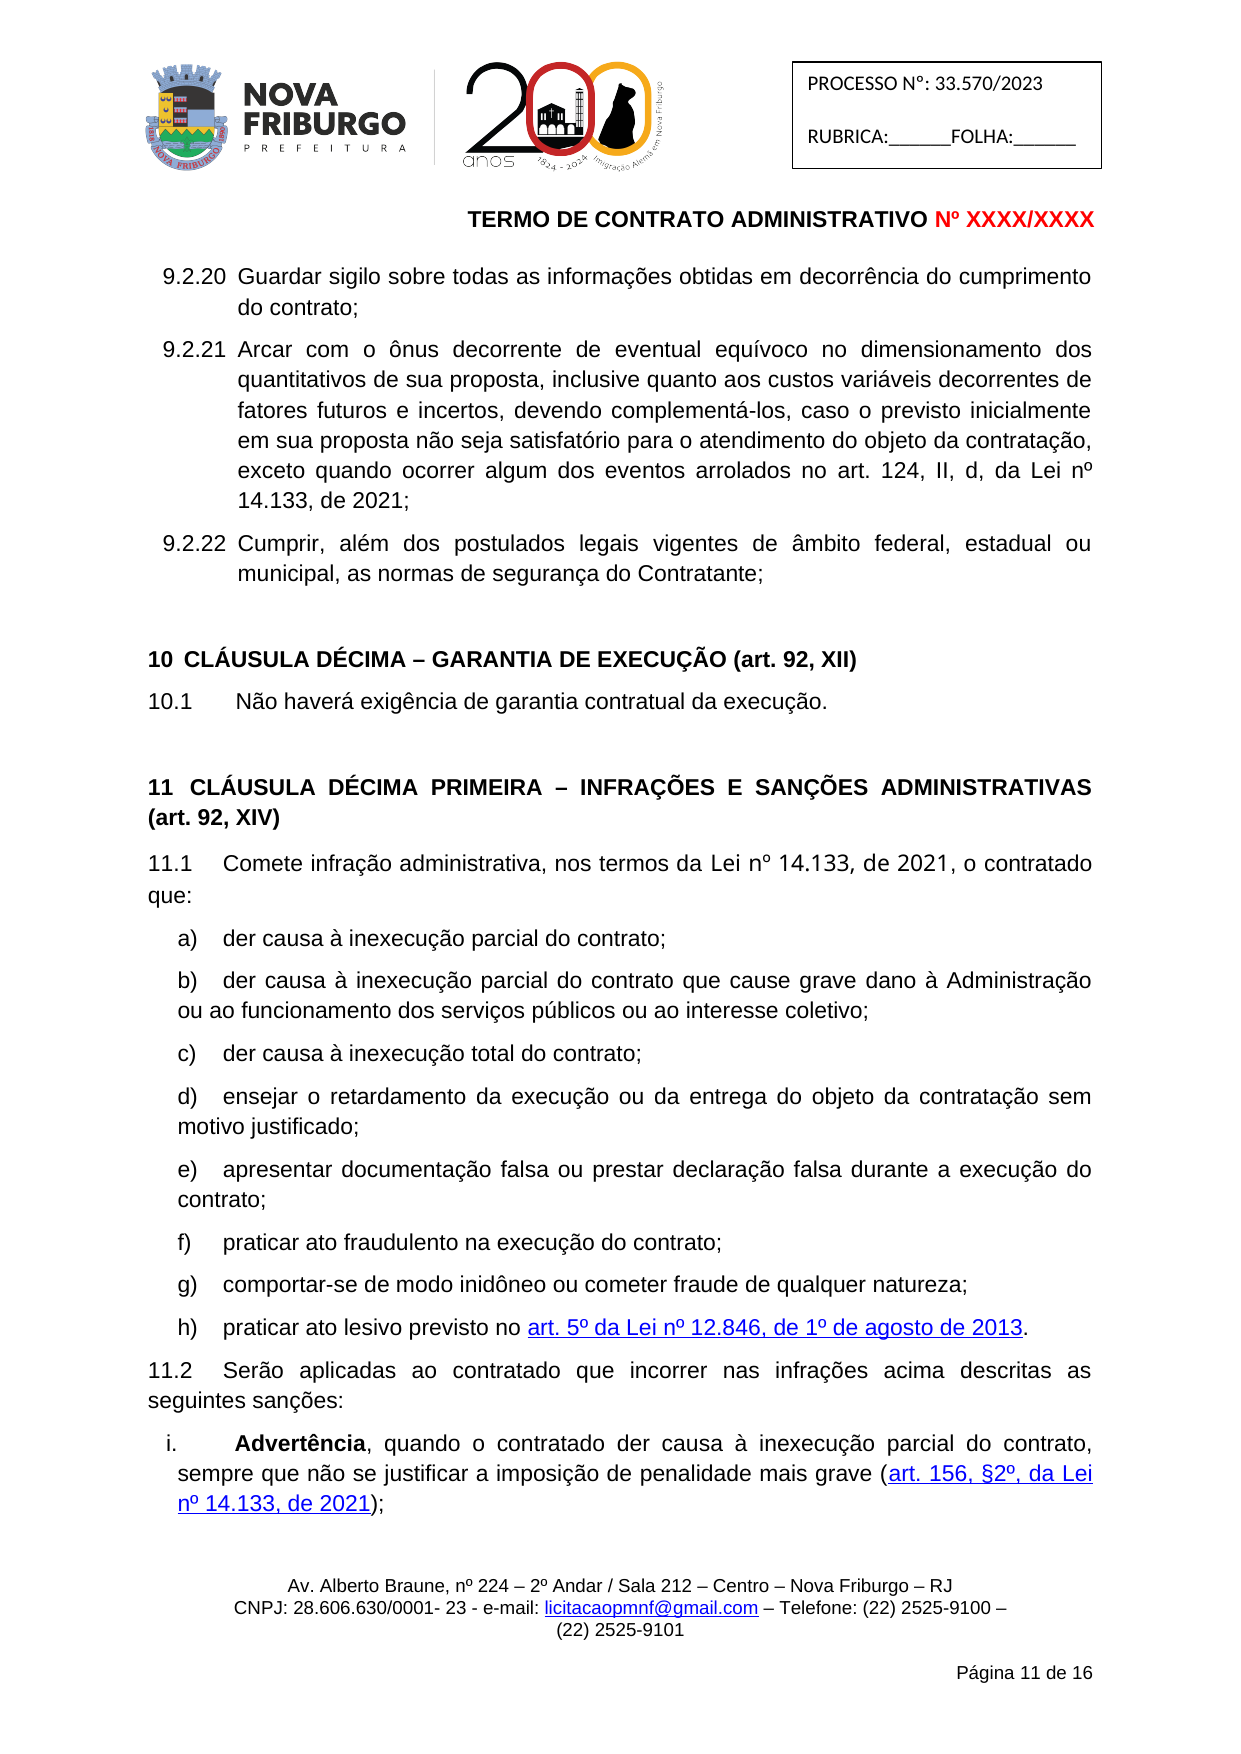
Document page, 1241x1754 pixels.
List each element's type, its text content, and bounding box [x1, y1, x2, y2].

list Serão aplicadas ao contratado que incorrer nas infrações acima descritas as seguintes sanções: [148, 1357, 1092, 1413]
list Advertência, quando o contratado der causa à inexecução parcial do contrato, sempre que não se justificar a imposição de penalidade mais grave (art. 156, §2º, da Lei nº 14.133, de 2021); [177, 1430, 1092, 1517]
picture [118, 29, 695, 200]
list CLÁUSULA DÉCIMA – GARANTIA DE EXECUÇÃO (art. 92, XII) [148, 646, 1092, 672]
list der causa à inexecução total do contrato; [177, 1040, 1092, 1067]
list der causa à inexecução parcial do contrato; [177, 924, 1092, 951]
list comportar-se de modo inidôneo ou cometer fraude de qualquer natureza; [177, 1271, 1092, 1298]
list apresentar documentação falsa ou prestar declaração falsa durante a execução do contrato; [177, 1156, 1092, 1212]
list CLÁUSULA DÉCIMA PRIMEIRA – INFRAÇÕES E SANÇÕES ADMINISTRATIVAS (art. 92, XIV) [148, 774, 1092, 830]
list Comete infração administrativa, nos termos da Lei nº 14.133, de 2021, o contratado que: [148, 847, 1092, 908]
list Cumprir, além dos postulados legais vigentes de âmbito federal, estadual ou municipal, as normas de segurança do Contratante; [162, 530, 1092, 586]
list Arcar com o ônus decorrente de eventual equívoco no dimensionamento dos quantitativos de sua proposta, inclusive quanto aos custos variáveis decorrentes de fatores futuros e incertos, devendo complementá-los, caso o previsto inicialmente em sua proposta não seja satisfatório para o atendimento do objeto da contratação, exceto quando ocorrer algum dos eventos arrolados no art. 124, II, d, da Lei nº 14.133, de 2021; [162, 336, 1092, 513]
list praticar ato fraudulento na execução do contrato; [177, 1229, 1092, 1255]
list Não haverá exigência de garantia contratual da execução. [148, 688, 1092, 715]
list ensejar o retardamento da execução ou da entrega do objeto da contratação sem motivo justificado; [177, 1083, 1092, 1139]
list der causa à inexecução parcial do contrato que cause grave dano à Administração ou ao funcionamento dos serviços públicos ou ao interesse coletivo; [177, 967, 1092, 1024]
list praticar ato lesivo previsto no art. 5º da Lei nº 12.846, de 1º de agosto de 2013. [177, 1314, 1092, 1341]
list Guardar sigilo sobre todas as informações obtidas em decorrência do cumprimento do contrato; [162, 263, 1092, 320]
